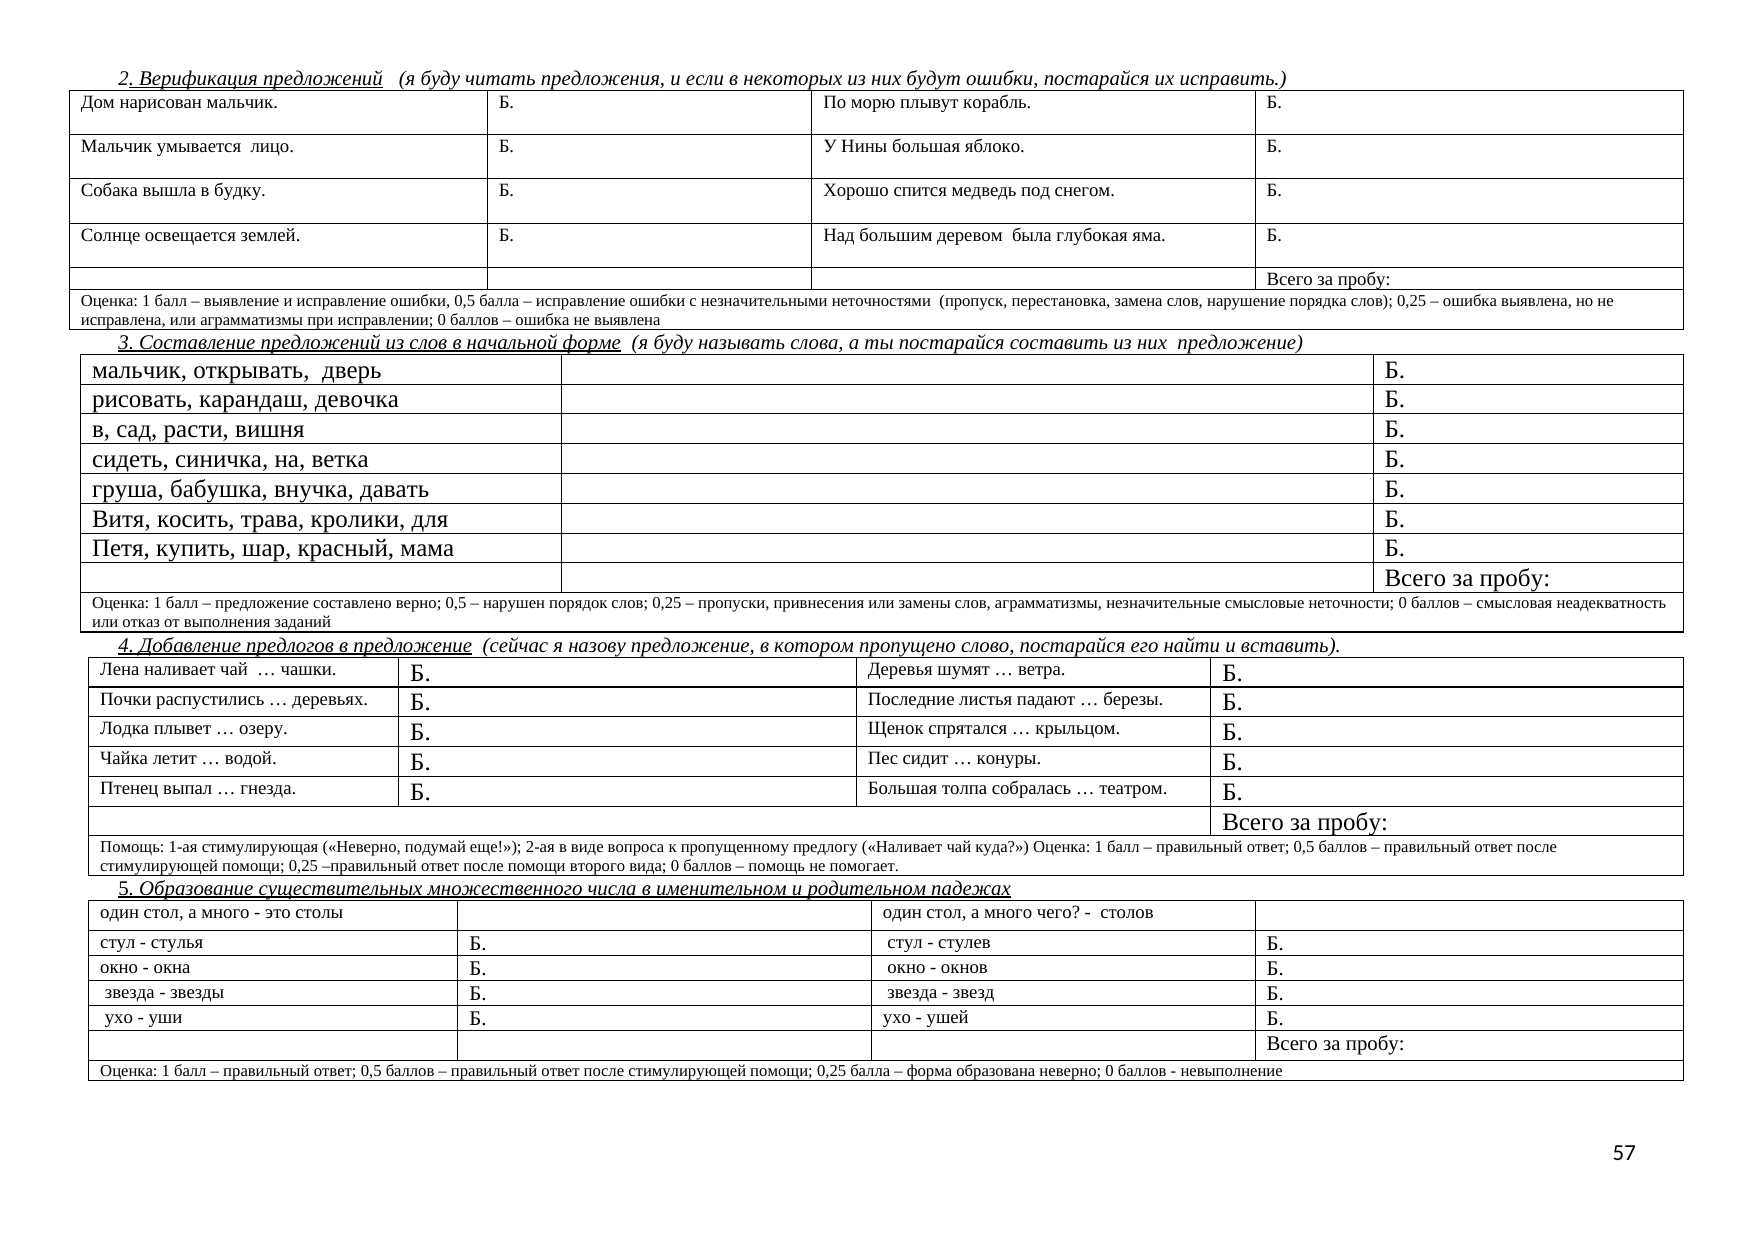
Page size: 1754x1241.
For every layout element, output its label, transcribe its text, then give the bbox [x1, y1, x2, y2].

table_header [458, 901, 871, 929]
table_header Б. [1374, 355, 1683, 383]
table_cell звезда - звезды [89, 981, 457, 1005]
table_cell стул - стулья [89, 931, 457, 955]
table_cell [562, 444, 1373, 473]
table_cell Последние листья падают … березы. [857, 688, 1210, 716]
table_cell Всего за пробу: [1211, 807, 1683, 835]
table_cell Б. [1211, 777, 1683, 806]
table_cell Б. [1256, 1006, 1683, 1030]
table_header Б. [1256, 91, 1683, 134]
table_cell [458, 1031, 871, 1060]
table_cell [89, 1031, 457, 1060]
table_cell Б. [399, 777, 856, 806]
table_header Б. [399, 658, 856, 686]
table_cell рисовать, карандаш, девочка [81, 385, 561, 413]
table_header [1256, 901, 1683, 929]
table_header один стол, а много - это столы [89, 901, 457, 929]
table_cell Птенец выпал … гнезда. [89, 777, 398, 806]
table_cell [488, 268, 811, 289]
table_cell Всего за пробу: [1256, 1031, 1683, 1060]
table_cell Оценка: 1 балл – выявление и исправление ошибки, 0,5 балла – исправление ошибки с незначительными неточностями (пропуск, перестановка, замена слов, нарушение порядка слов); 0,25 – ошибка выявлена, но не исправлена, или аграмматизмы при исправлении; 0 баллов – ошибка не выявлена [70, 290, 1683, 329]
table_cell Хорошо спится медведь под снегом. [812, 179, 1255, 222]
table_cell Б. [458, 981, 871, 1005]
table_cell Б. [458, 931, 871, 955]
table_cell груша, бабушка, внучка, давать [81, 474, 561, 503]
table_cell Лодка плывет … озеру. [89, 717, 398, 746]
table_cell Помощь: 1-ая стимулирующая («Неверно, подумай еще!»); 2-ая в виде вопроса к пропущенному предлогу («Наливает чай куда?») Оценка: 1 балл – правильный ответ; 0,5 баллов – правильный ответ после стимулирующей помощи; 0,25 –правильный ответ после помощи второго вида; 0 баллов – помощь не помогает. [89, 836, 1683, 875]
table_cell окно - окна [89, 956, 457, 980]
table_cell Оценка: 1 балл – предложение составлено верно; 0,5 – нарушен порядок слов; 0,25 – пропуски, привнесения или замены слов, аграмматизмы, незначительные смысловые неточности; 0 баллов – смысловая неадекватность или отказ от выполнения заданий [81, 593, 1683, 631]
table_cell [70, 268, 487, 289]
table_header один стол, а много чего? - столов [872, 901, 1255, 929]
table_cell звезда - звезд [872, 981, 1255, 1005]
table_header Б. [1211, 658, 1683, 686]
table_header мальчик, открывать, дверь [81, 355, 561, 383]
table_cell [562, 414, 1373, 443]
table_cell [89, 807, 1210, 835]
table_cell Петя, купить, шар, красный, мама [81, 534, 561, 562]
table_cell [872, 1031, 1255, 1060]
table_cell Б. [1256, 981, 1683, 1005]
table_cell [812, 268, 1255, 289]
table_cell Б. [1211, 747, 1683, 776]
table_cell Б. [1211, 688, 1683, 716]
table_cell Б. [1256, 179, 1683, 222]
table_cell Всего за пробу: [1256, 268, 1683, 289]
table_cell в, сад, расти, вишня [81, 414, 561, 443]
table_cell ухо - уши [89, 1006, 457, 1030]
table_cell [562, 534, 1373, 562]
table_cell стул - стулев [872, 931, 1255, 955]
table_cell Большая толпа собралась … театром. [857, 777, 1210, 806]
table_cell Б. [1374, 534, 1683, 562]
table_cell сидеть, синичка, на, ветка [81, 444, 561, 473]
table_cell Мальчик умывается лицо. [70, 135, 487, 178]
table_cell Над большим деревом была глубокая яма. [812, 224, 1255, 267]
table_cell Б. [488, 224, 811, 267]
table_cell У Нины большая яблоко. [812, 135, 1255, 178]
table_cell Б. [488, 135, 811, 178]
table_header Б. [488, 91, 811, 134]
table_cell Б. [1374, 414, 1683, 443]
table_cell ухо - ушей [872, 1006, 1255, 1030]
table_cell Б. [1374, 504, 1683, 532]
table_cell Собака вышла в будку. [70, 179, 487, 222]
table_cell Б. [488, 179, 811, 222]
table_cell Витя, косить, трава, кролики, для [81, 504, 561, 532]
table_cell Всего за пробу: [1374, 563, 1683, 592]
table_cell Солнце освещается землей. [70, 224, 487, 267]
table_cell Б. [1256, 931, 1683, 955]
table_cell Б. [458, 1006, 871, 1030]
table_cell [562, 474, 1373, 503]
table_cell Почки распустились … деревьях. [89, 688, 398, 716]
table_cell Б. [1374, 474, 1683, 503]
table_header Дом нарисован мальчик. [70, 91, 487, 134]
table_cell [81, 563, 561, 592]
table_cell Б. [1374, 444, 1683, 473]
table_cell [562, 563, 1373, 592]
text 2. Верификация предложений (я буду читать предложения, и если в некоторых из них будут ошибки, постарайся их исправить.) [118, 66, 1636, 90]
table_cell [562, 385, 1373, 413]
table_header Деревья шумят … ветра. [857, 658, 1210, 686]
table_header По морю плывут корабль. [812, 91, 1255, 134]
text 3. Составление предложений из слов в начальной форме (я буду называть слова, а ты постарайся составить из них предложение) [118, 330, 1636, 354]
table_cell [562, 504, 1373, 532]
table_cell Б. [1256, 135, 1683, 178]
table_cell Щенок спрятался … крыльцом. [857, 717, 1210, 746]
table_cell Б. [1211, 717, 1683, 746]
text 4. Добавление предлогов в предложение (сейчас я назову предложение, в котором пропущено слово, постарайся его найти и вставить). [118, 633, 1636, 657]
table_cell Оценка: 1 балл – правильный ответ; 0,5 баллов – правильный ответ после стимулирующей помощи; 0,25 балла – форма образована неверно; 0 баллов - невыполнение [89, 1061, 1683, 1080]
text 5. Образование существительных множественного числа в именительном и родительном падежах [118, 876, 1636, 900]
table_cell Б. [399, 688, 856, 716]
table_cell Чайка летит … водой. [89, 747, 398, 776]
table_cell окно - окнов [872, 956, 1255, 980]
table_cell Б. [1256, 956, 1683, 980]
table_cell Б. [458, 956, 871, 980]
table_header [562, 355, 1373, 383]
table_cell Б. [1256, 224, 1683, 267]
table_cell Пес сидит … конуры. [857, 747, 1210, 776]
table_cell Б. [399, 717, 856, 746]
table_cell Б. [399, 747, 856, 776]
table_cell Б. [1374, 385, 1683, 413]
table_header Лена наливает чай … чашки. [89, 658, 398, 686]
